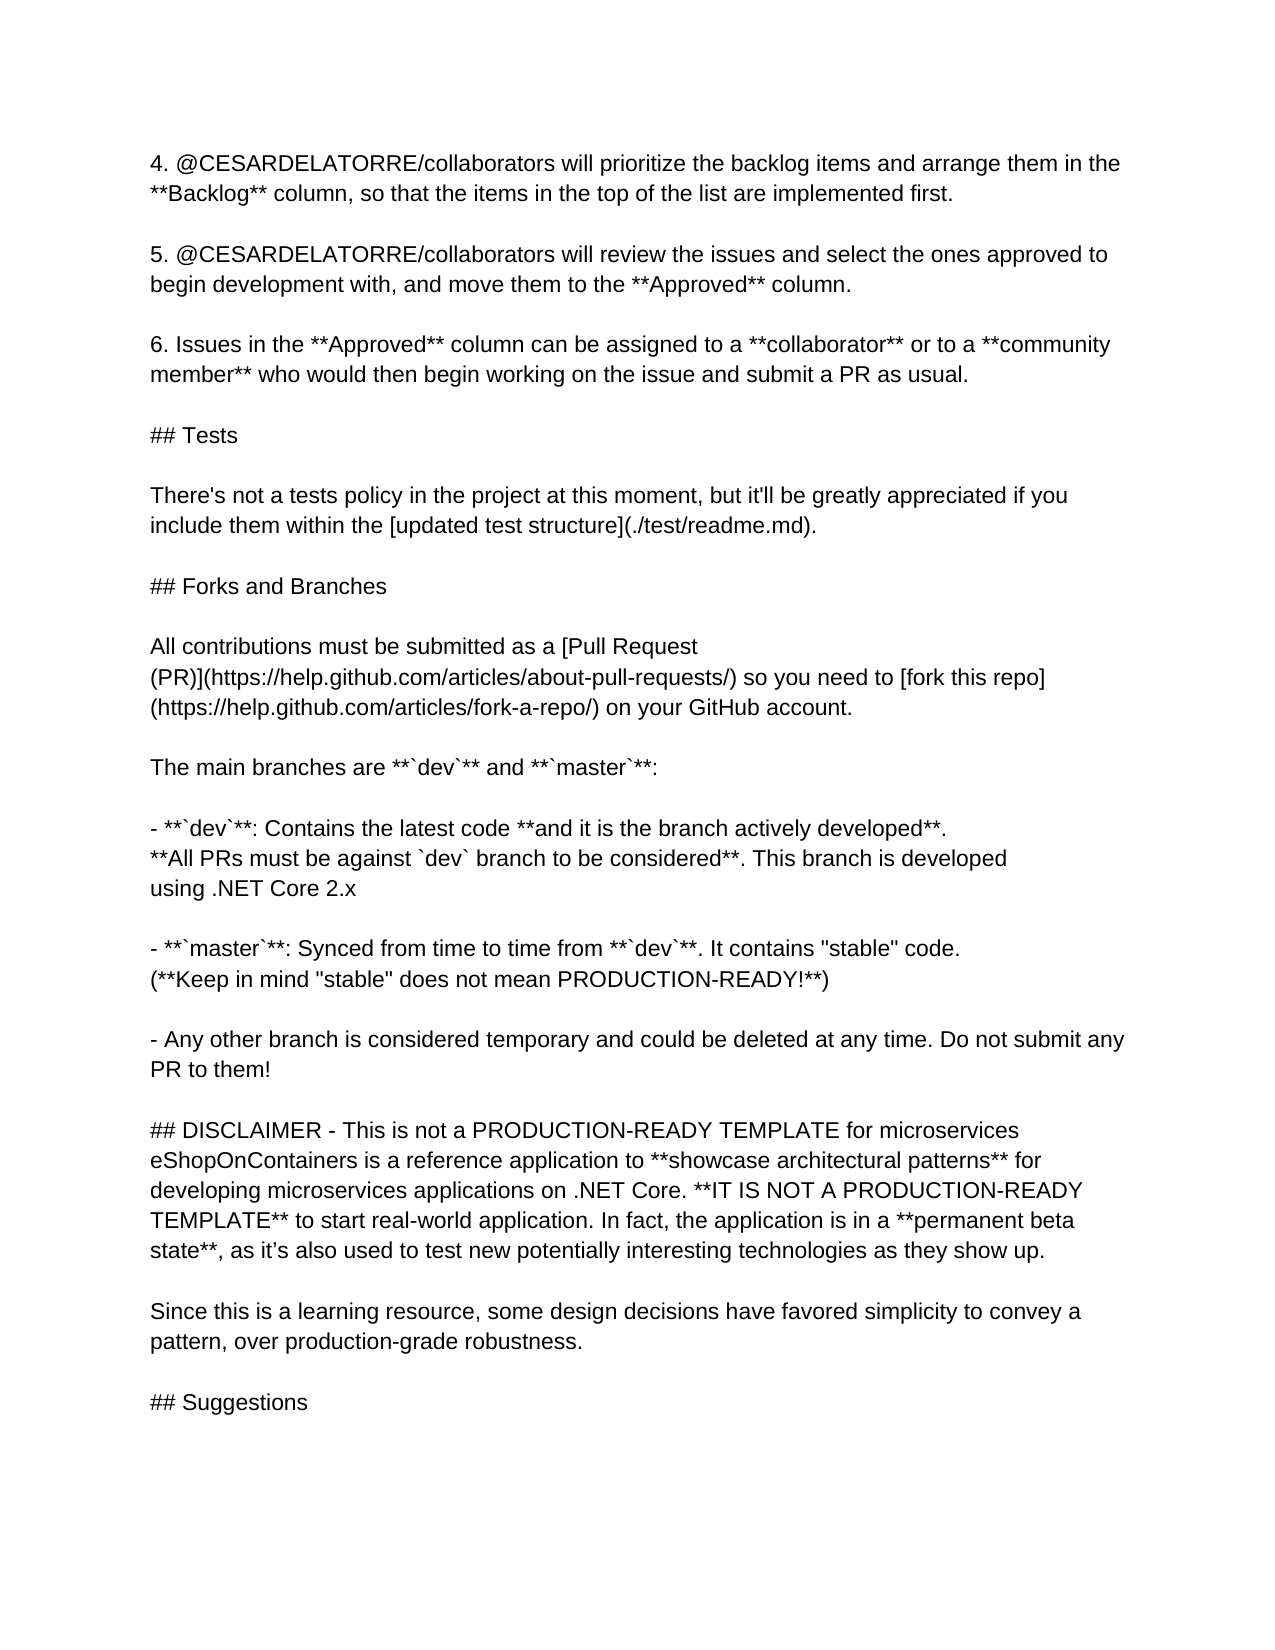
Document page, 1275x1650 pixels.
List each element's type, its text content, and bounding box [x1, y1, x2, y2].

text (**Keep in mind "stable" does not mean PRODUCTION-READY!**) [150, 966, 1125, 992]
text eShopOnContainers is a reference application to **showcase architectural patterns** for developing microservices applications on .NET Core. **IT IS NOT A PRODUCTION-READY TEMPLATE** to start real-world application. In fact, the application is in a **permanent beta state**, as it’s also used to test new potentially interesting technologies as they show up. [150, 1147, 1125, 1264]
text 4. @CESARDELATORRE/collaborators will prioritize the backlog items and arrange them in the **Backlog** column, so that the items in the top of the list are implemented first. [150, 150, 1125, 207]
text All contributions must be submitted as a [Pull Request (PR)](https://help.github.com/articles/about-pull-requests/) so you need to [fork this repo](https://help.github.com/articles/fork-a-repo/) on your GitHub account. [150, 633, 1125, 720]
text ## Forks and Branches [150, 573, 1125, 599]
text There's not a tests policy in the project at this moment, but it'll be greatly appreciated if you include them within the [updated test structure](./test/readme.md). [150, 482, 1125, 539]
text **All PRs must be against `dev` branch to be considered**. This branch is developed using .NET Core 2.x [150, 845, 1125, 901]
text - Any other branch is considered temporary and could be deleted at any time. Do not submit any PR to them! [150, 1026, 1125, 1083]
text Since this is a learning resource, some design decisions have favored simplicity to convey a pattern, over production-grade robustness. [150, 1298, 1125, 1354]
text - **`master`**: Synced from time to time from **`dev`**. It contains "stable" code. [150, 935, 1125, 962]
text 5. @CESARDELATORRE/collaborators will review the issues and select the ones approved to begin development with, and move them to the **Approved** column. [150, 241, 1125, 297]
text - **`dev`**: Contains the latest code **and it is the branch actively developed**. [150, 814, 1125, 841]
text 6. Issues in the **Approved** column can be assigned to a **collaborator** or to a **community member** who would then begin working on the issue and submit a PR as usual. [150, 331, 1125, 388]
text ## Suggestions [150, 1388, 1125, 1415]
text ## Tests [150, 422, 1125, 448]
text The main branches are **`dev`** and **`master`**: [150, 754, 1125, 781]
text ## DISCLAIMER - This is not a PRODUCTION-READY TEMPLATE for microservices [150, 1117, 1125, 1143]
